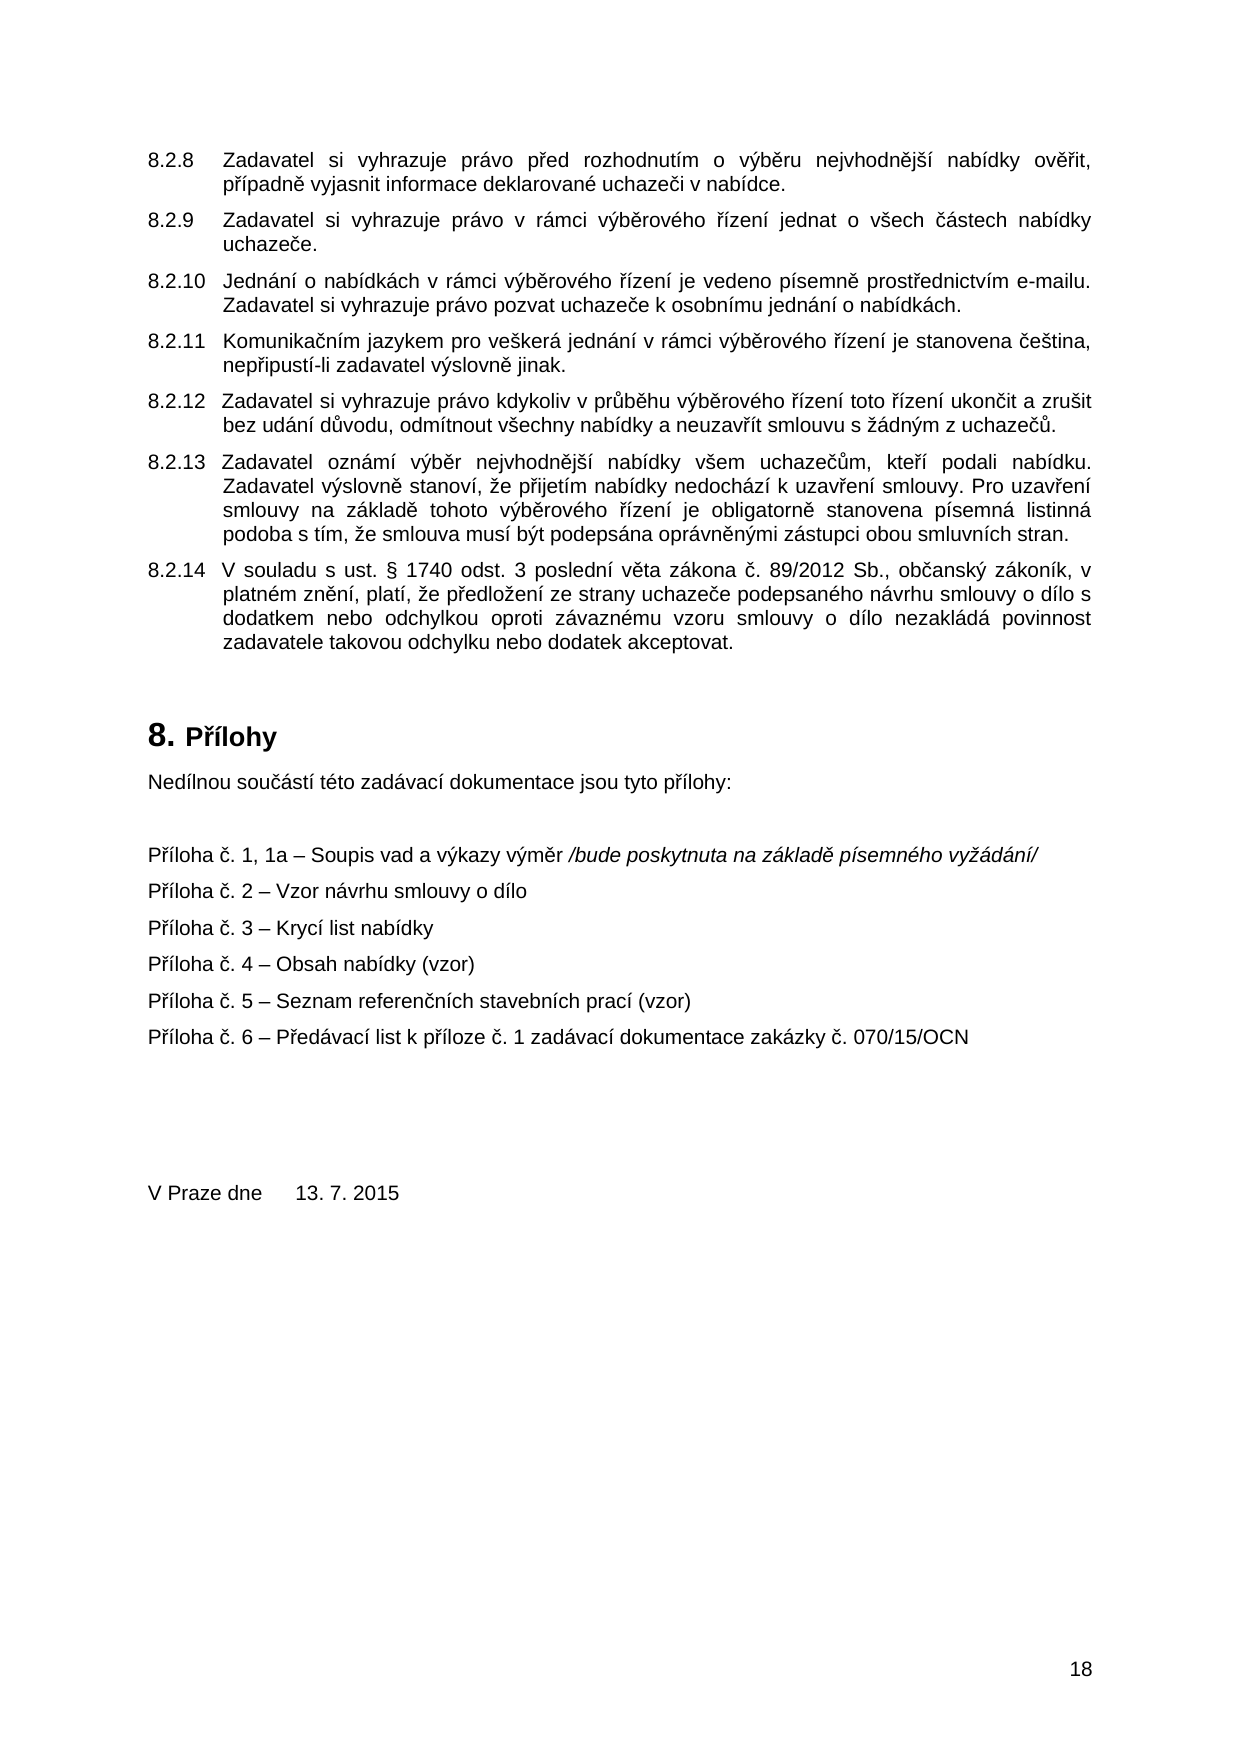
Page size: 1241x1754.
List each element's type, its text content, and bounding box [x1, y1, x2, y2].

list Příloha č. 2 – Vzor návrhu smlouvy o dílo [148, 879, 1093, 903]
text Nedílnou součástí této zadávací dokumentace jsou tyto přílohy: [148, 770, 1093, 794]
list Zadavatel si vyhrazuje právo před rozhodnutím o výběru nejvhodnější nabídky ověřit, případně vyjasnit informace deklarované uchazeči v nabídce. [148, 148, 1093, 196]
text V Praze dne 13. 7. 2015 [148, 1181, 1093, 1205]
list Příloha č. 5 – Seznam referenčních stavebních prací (vzor) [148, 989, 1093, 1013]
list Příloha č. 4 – Obsah nabídky (vzor) [148, 952, 1093, 976]
list V souladu s ust. § 1740 odst. 3 poslední věta zákona č. 89/2012 Sb., občanský zákoník, v platném znění, platí, že předložení ze strany uchazeče podepsaného návrhu smlouvy o dílo s dodatkem nebo odchylkou oproti závaznému vzoru smlouvy o dílo nezakládá povinnost zadavatele takovou odchylku nebo dodatek akceptovat. [148, 558, 1093, 654]
list Příloha č. 3 – Krycí list nabídky [148, 916, 1093, 940]
text Příloha č. 6 – Předávací list k příloze č. 1 zadávací dokumentace zakázky č. 070/15/OCN [148, 1025, 1093, 1049]
list Zadavatel si vyhrazuje právo v rámci výběrového řízení jednat o všech částech nabídky uchazeče. [148, 208, 1093, 256]
list Příloha č. 1, 1a – Soupis vad a výkazy výměr /bude poskytnuta na základě písemného vyžádání/ [148, 843, 1093, 867]
list Komunikačním jazykem pro veškerá jednání v rámci výběrového řízení je stanovena čeština, nepřipustí-li zadavatel výslovně jinak. [148, 329, 1093, 377]
list Zadavatel oznámí výběr nejvhodnější nabídky všem uchazečům, kteří podali nabídku. Zadavatel výslovně stanoví, že přijetím nabídky nedochází k uzavření smlouvy. Pro uzavření smlouvy na základě tohoto výběrového řízení je obligatorně stanovena písemná listinná podoba s tím, že smlouva musí být podepsána oprávněnými zástupci obou smluvních stran. [148, 450, 1093, 546]
list Jednání o nabídkách v rámci výběrového řízení je vedeno písemně prostřednictvím e-mailu. Zadavatel si vyhrazuje právo pozvat uchazeče k osobnímu jednání o nabídkách. [148, 268, 1093, 316]
subtitle Přílohy [148, 715, 1093, 754]
list Zadavatel si vyhrazuje právo kdykoliv v průběhu výběrového řízení toto řízení ukončit a zrušit bez udání důvodu, odmítnout všechny nabídky a neuzavřít smlouvu s žádným z uchazečů. [148, 389, 1093, 437]
